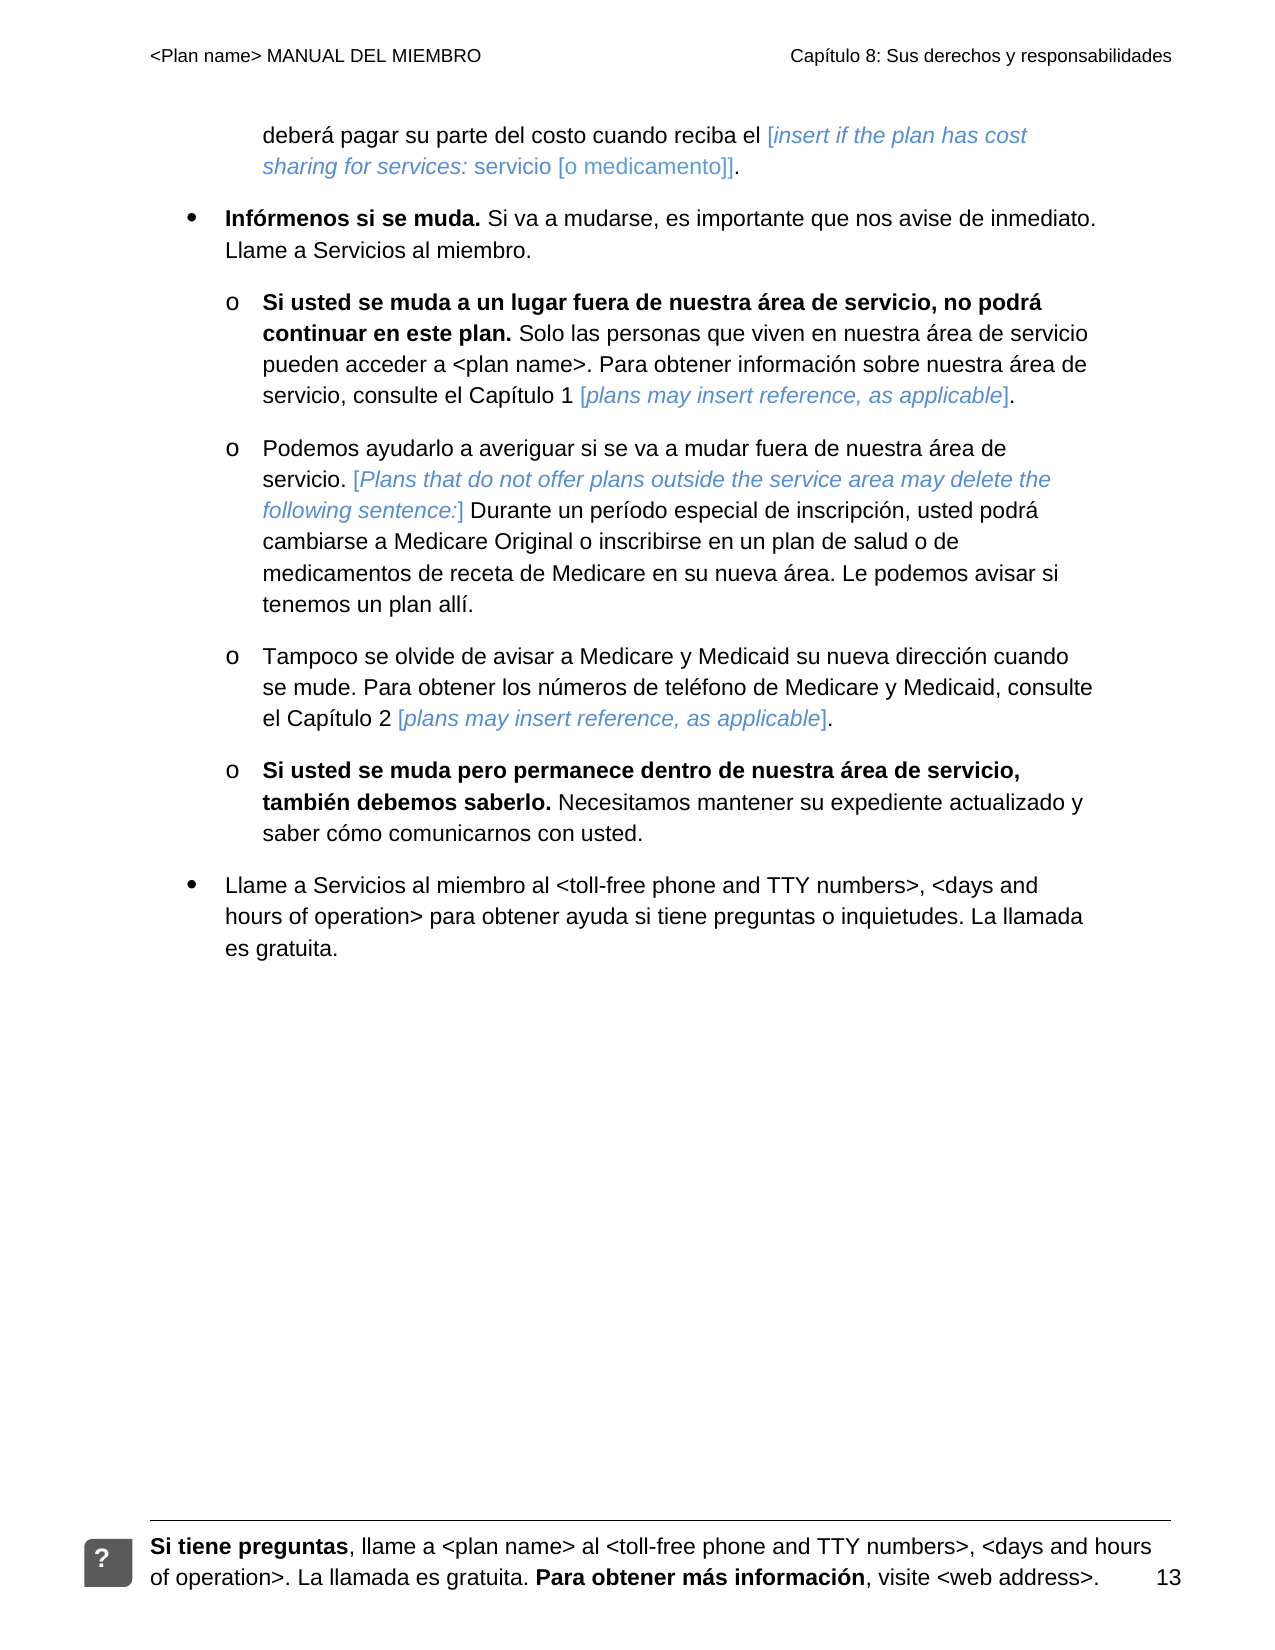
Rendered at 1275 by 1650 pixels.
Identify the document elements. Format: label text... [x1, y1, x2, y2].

list Infórmenos si se muda. Si va a mudarse, es importante que nos avise de inmediato. Llame a Servicios al miembro. [187, 202, 1096, 264]
list Llame a Servicios al miembro al <toll-free phone and TTY numbers>, <days and hours of operation> para obtener ayuda si tiene preguntas o inquietudes. La llamada es gratuita. [187, 868, 1096, 962]
list Si usted se muda a un lugar fuera de nuestra área de servicio, no podrá continuar en este plan. Solo las personas que viven en nuestra área de servicio pueden acceder a <plan name>. Para obtener información sobre nuestra área de servicio, consulte el Capítulo 1 [plans may insert reference, as applicable]. [225, 285, 1096, 410]
list Si usted se muda pero permanece dentro de nuestra área de servicio, también debemos saberlo. Necesitamos mantener su expediente actualizado y saber cómo comunicarnos con usted. [225, 754, 1096, 848]
list Podemos ayudarlo a averiguar si se va a mudar fuera de nuestra área de servicio. [Plans that do not offer plans outside the service area may delete the following sentence:] Durante un período especial de inscripción, usted podrá cambiarse a Medicare Original o inscribirse en un plan de salud o de medicamentos de receta de Medicare en su nueva área. Le podemos avisar si tenemos un plan allí. [225, 431, 1096, 618]
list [225, 118, 1096, 181]
list Tampoco se olvide de avisar a Medicare y Medicaid su nueva dirección cuando se mude. Para obtener los números de teléfono de Medicare y Medicaid, consulte el Capítulo 2 [plans may insert reference, as applicable]. [225, 639, 1096, 733]
